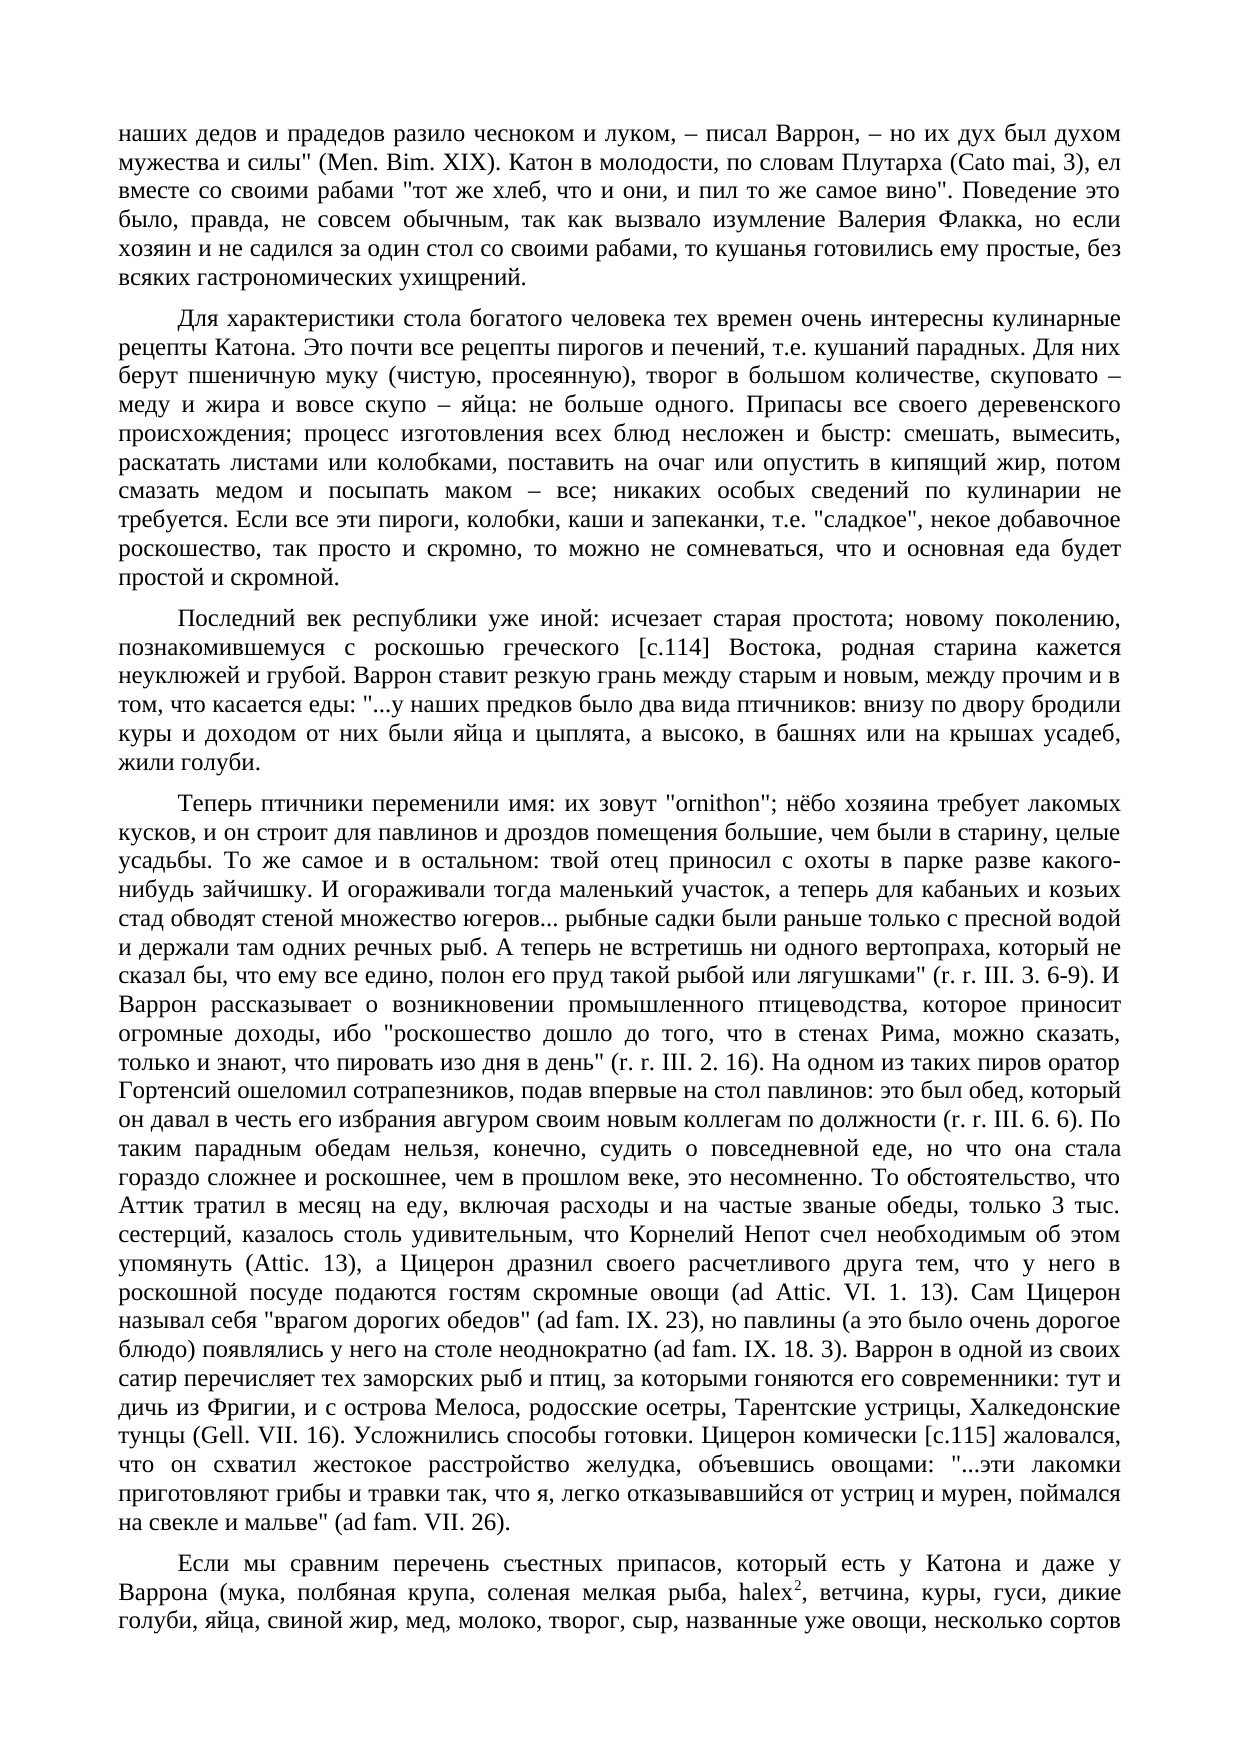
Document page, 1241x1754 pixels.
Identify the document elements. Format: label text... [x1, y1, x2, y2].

text Для характеристики стола богатого человека тех времен очень интересны кулинарные рецепты Катона. Это почти все рецепты пирогов и печений, т.е. кушаний парадных. Для них берут пшеничную муку (чистую, просеянную), творог в большом количестве, скуповато – меду и жира и вовсе скупо – яйца: не больше одного. Припасы все своего деревенского происхождения; процесс изготовления всех блюд несложен и быстр: смешать, вымесить, раскатать листами или колобками, поставить на очаг или опустить в кипящий жир, потом смазать медом и посыпать маком – все; никаких особых сведений по кулинарии не требуется. Если все эти пироги, колобки, каши и запеканки, т.е. "сладкое", некое добавочное роскошество, так просто и скромно, то можно не сомневаться, что и основная еда будет простой и скромной. [118, 303, 1122, 591]
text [118, 1548, 1122, 1634]
text Теперь птичники переменили имя: их зовут "ornithon"; нёбо хозяина требует лакомых кусков, и он строит для павлинов и дроздов помещения большие, чем были в старину, целые усадьбы. То же самое и в остальном: твой отец приносил с охоты в парке разве какого-нибудь зайчишку. И огораживали тогда маленький участок, а теперь для кабаньих и козьих стад обводят стеной множество югеров... рыбные садки были раньше только с пресной водой и держали там одних речных рыб. А теперь не встретишь ни одного вертопраха, который не сказал бы, что ему все едино, полон его пруд такой рыбой или лягушками" (r. r. III. 3. 6-9). И Варрон рассказывает о возникновении промышленного птицеводства, которое приносит огромные доходы, ибо "роскошество дошло до того, что в стенах Рима, можно сказать, только и знают, что пировать изо дня в день" (r. r. III. 2. 16). На одном из таких пиров оратор Гортенсий ошеломил сотрапезников, подав впервые на стол павлинов: это был обед, который он давал в честь его избрания авгуром своим новым коллегам по должности (r. r. III. 6. 6). По таким парадным обедам нельзя, конечно, судить о повседневной еде, но что она стала гораздо сложнее и роскошнее, чем в прошлом веке, это несомненно. То обстоятельство, что Аттик тратил в месяц на еду, включая расходы и на частые званые обеды, только 3 тыс. сестерций, казалось столь удивительным, что Корнелий Непот счел необходимым об этом упомянуть (Attic. 13), а Цицерон дразнил своего расчетливого друга тем, что у него в роскошной посуде подаются гостям скромные овощи (ad Attic. VI. 1. 13). Сам Цицерон называл себя "врагом дорогих обедов" (ad fam. IX. 23), но павлины (а это было очень дорогое блюдо) появлялись у него на столе неоднократно (ad fam. IX. 18. 3). Варрон в одной из своих сатир перечисляет тех заморских рыб и птиц, за которыми гоняются его современники: тут и дичь из Фригии, и с острова Мелоса, родосские осетры, Тарентские устрицы, Халкедонские тунцы (Gell. VII. 16). Усложнились способы готовки. Цицерон комически [с.115] жаловался, что он схватил жестокое расстройство желудка, объевшись овощами: "...эти лакомки приготовляют грибы и травки так, что я, легко отказывавшийся от устриц и мурен, поймался на свекле и мальве" (ad fam. VII. 26). [118, 788, 1122, 1536]
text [118, 118, 1122, 291]
text Последний век республики уже иной: исчезает старая простота; новому поколению, познакомившемуся с роскошью греческого [с.114] Востока, родная старина кажется неуклюжей и грубой. Варрон ставит резкую грань между старым и новым, между прочим и в том, что касается еды: "...у наших предков было два вида птичников: внизу по двору бродили куры и доходом от них были яйца и цыплята, а высоко, в башнях или на крышах усадеб, жили голуби. [118, 603, 1122, 776]
